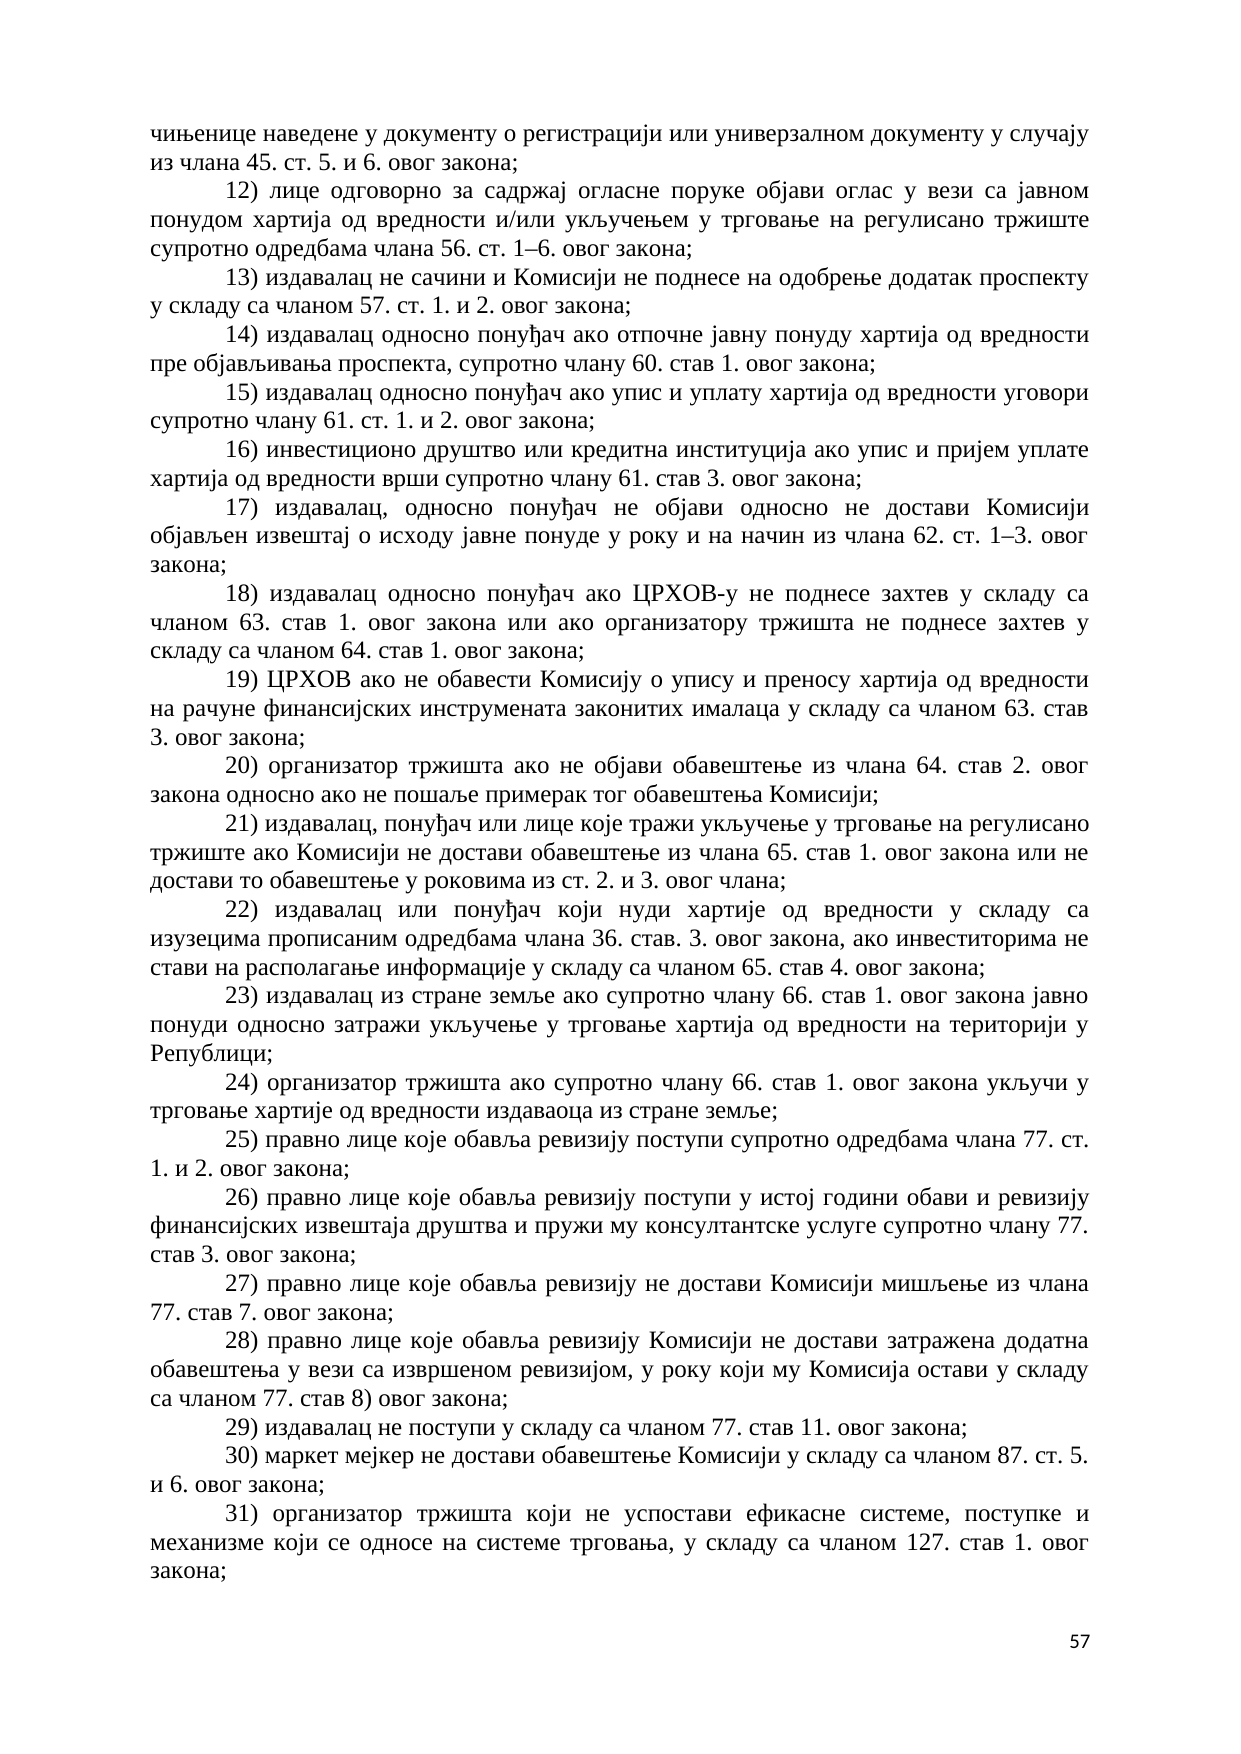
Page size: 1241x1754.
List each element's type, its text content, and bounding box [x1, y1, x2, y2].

text 18) издавалац односно понуђач ако ЦРХОВ-у не поднесе захтев у складу са чланом 63. став 1. овог закона или ако организатору тржишта не поднесе захтев у складу са чланом 64. став 1. овог закона; [150, 578, 1090, 664]
text 13) издавалац не сачини и Комисији не поднесе на одобрење додатак проспекту у складу са чланом 57. ст. 1. и 2. овог закона; [150, 262, 1090, 319]
text 19) ЦРХОВ ако не обавести Комисију о упису и преносу хартија од вредности на рачуне финансијских инструмената законитих ималаца у складу са чланом 63. став 3. овог закона; [150, 664, 1090, 751]
text 17) издавалац, односно понуђач не објави односно не достави Комисији објављен извештај о исходу јавне понуде у року и на начин из члана 62. ст. 1–3. овог закона; [150, 492, 1090, 578]
text 26) правно лице које обавља ревизију поступи у истој години обави и ревизију финансијских извештаја друштва и пружи му консултантске услуге супротно члану 77. став 3. овог закона; [150, 1182, 1090, 1268]
text 28) правно лице које обавља ревизију Комисији не достави затражена додатна обавештења у вези са извршеном ревизијом, у року који му Комисија остави у складу са чланом 77. став 8) овог закона; [150, 1326, 1090, 1412]
text 20) организатор тржишта ако не објави обавештење из члана 64. став 2. овог закона односно ако не пошаље примерак тог обавештења Комисији; [150, 751, 1090, 808]
text 29) издавалац не поступи у складу са чланом 77. став 11. овог закона; [150, 1412, 1090, 1441]
text 31) организатор тржишта који не успостави ефикасне системе, поступке и механизме који се односе на системе трговања, у складу са чланом 127. став 1. овог закона; [150, 1498, 1090, 1584]
text 21) издавалац, понуђач или лице које тражи укључење у трговање на регулисано тржиште ако Комисији не достави обавештење из члана 65. став 1. овог закона или не достави то обавештење у роковима из ст. 2. и 3. овог члана; [150, 808, 1090, 894]
text 22) издавалац или понуђач који нуди хартије од вредности у складу са изузецима прописаним одредбама члана 36. став. 3. овог закона, ако инвеститорима не стави на располагање информације у складу са чланом 65. став 4. овог закона; [150, 894, 1090, 981]
text 25) правно лице које обавља ревизију поступи супротно одредбама члана 77. ст. 1. и 2. овог закона; [150, 1124, 1090, 1182]
text 15) издавалац односно понуђач ако упис и уплату хартија од вредности уговори супротно члану 61. ст. 1. и 2. овог закона; [150, 377, 1090, 434]
text 24) организатор тржишта ако супротно члану 66. став 1. овог закона укључи у трговање хартије од вредности издаваоца из стране земље; [150, 1067, 1090, 1124]
text 12) лице одговорно за садржај огласне поруке објави оглас у вези са јавном понудом хартија од вредности и/или укључењем у трговање на регулисано тржиште супротно одредбама члана 56. ст. 1–6. овог закона; [150, 176, 1090, 262]
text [150, 118, 1090, 176]
text 30) маркет мејкер не достави обавештење Комисији у складу са чланом 87. ст. 5. и 6. овог закона; [150, 1441, 1090, 1498]
text 27) правно лице које обавља ревизију не достави Комисији мишљење из члана 77. став 7. овог закона; [150, 1268, 1090, 1326]
text 23) издавалац из стране земље ако супротно члану 66. став 1. овог закона јавно понуди односно затражи укључење у трговање хартија од вредности на територији у Републици; [150, 981, 1090, 1067]
text 14) издавалац односно понуђач ако отпочне јавну понуду хартија од вредности пре објављивања проспекта, супротно члану 60. став 1. овог закона; [150, 319, 1090, 377]
text 16) инвестиционо друштво или кредитна институција ако упис и пријем уплате хартија од вредности врши супротно члану 61. став 3. овог закона; [150, 434, 1090, 492]
